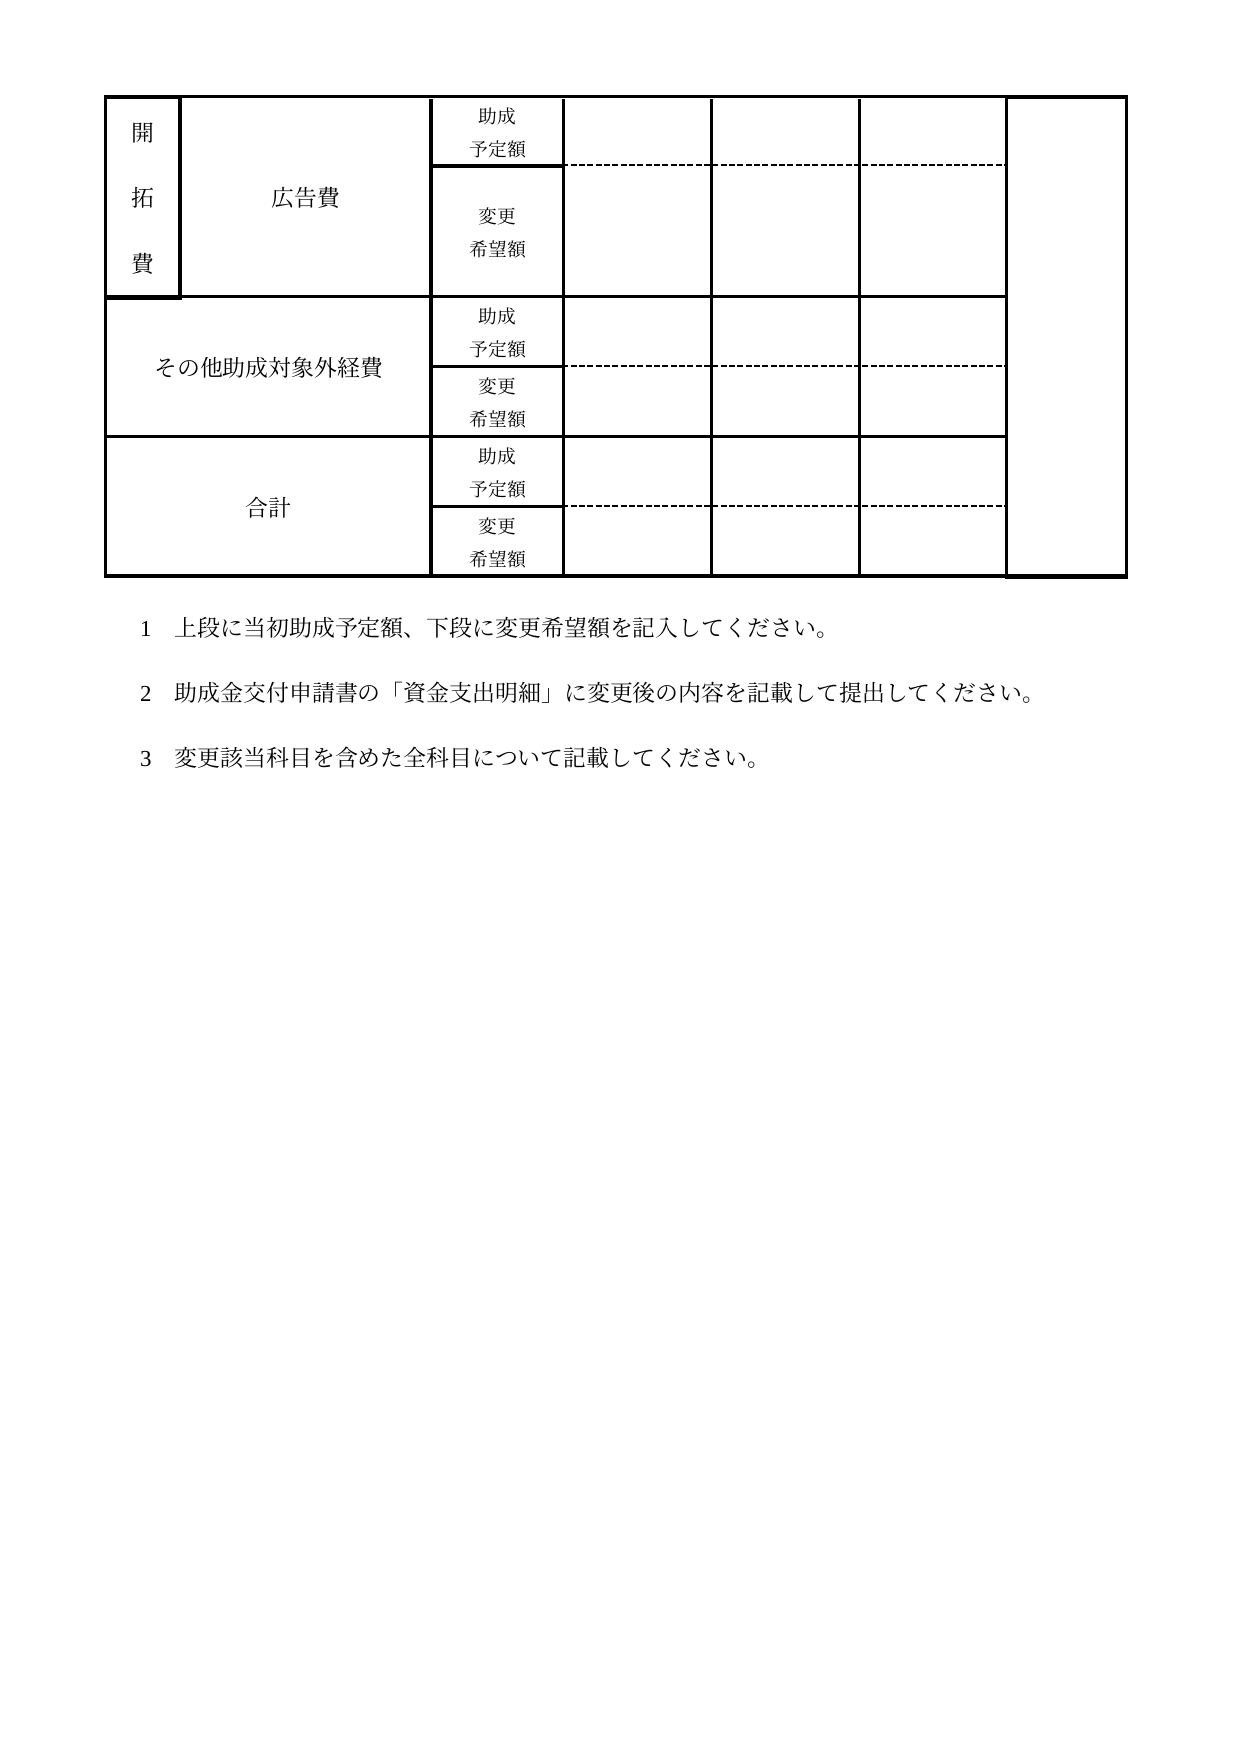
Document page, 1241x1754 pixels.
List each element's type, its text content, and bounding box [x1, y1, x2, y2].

table_cell [861, 164, 1005, 295]
table_cell [713, 505, 858, 574]
table_cell 助成 予定額 [431, 98, 564, 164]
text 1 上段に当初助成予定額、下段に変更希望額を記入してください。 [140, 594, 1103, 659]
table_cell [711, 98, 859, 164]
text 3 変更該当科目を含めた全科目について記載してください。 [140, 724, 1103, 789]
table_cell [861, 298, 1005, 365]
table_cell [713, 438, 858, 504]
table_cell [713, 298, 858, 365]
table_cell 変更 希望額 [433, 368, 562, 434]
table_cell その他助成対象外経費 [107, 298, 429, 434]
table_cell [713, 164, 858, 295]
table_cell [861, 365, 1005, 434]
table_cell 合計 [107, 438, 429, 574]
table_cell 変更 希望額 [433, 168, 562, 295]
table_cell [565, 365, 710, 434]
table_cell [859, 98, 1005, 164]
table_cell 助成 予定額 [433, 438, 562, 504]
table_cell 広告費 [182, 98, 431, 295]
table_cell [564, 98, 711, 164]
table_cell 変更 希望額 [433, 508, 562, 574]
table_cell [861, 505, 1005, 574]
table_cell 助成 予定額 [433, 298, 562, 365]
table_cell [565, 438, 710, 504]
table_cell [713, 365, 858, 434]
table_cell [565, 298, 710, 365]
text 2 助成金交付申請書の「資金支出明細」に変更後の内容を記載して提出してください。 [140, 659, 1103, 724]
table_cell [861, 438, 1005, 504]
table_cell [565, 505, 710, 574]
table_cell [565, 164, 710, 295]
